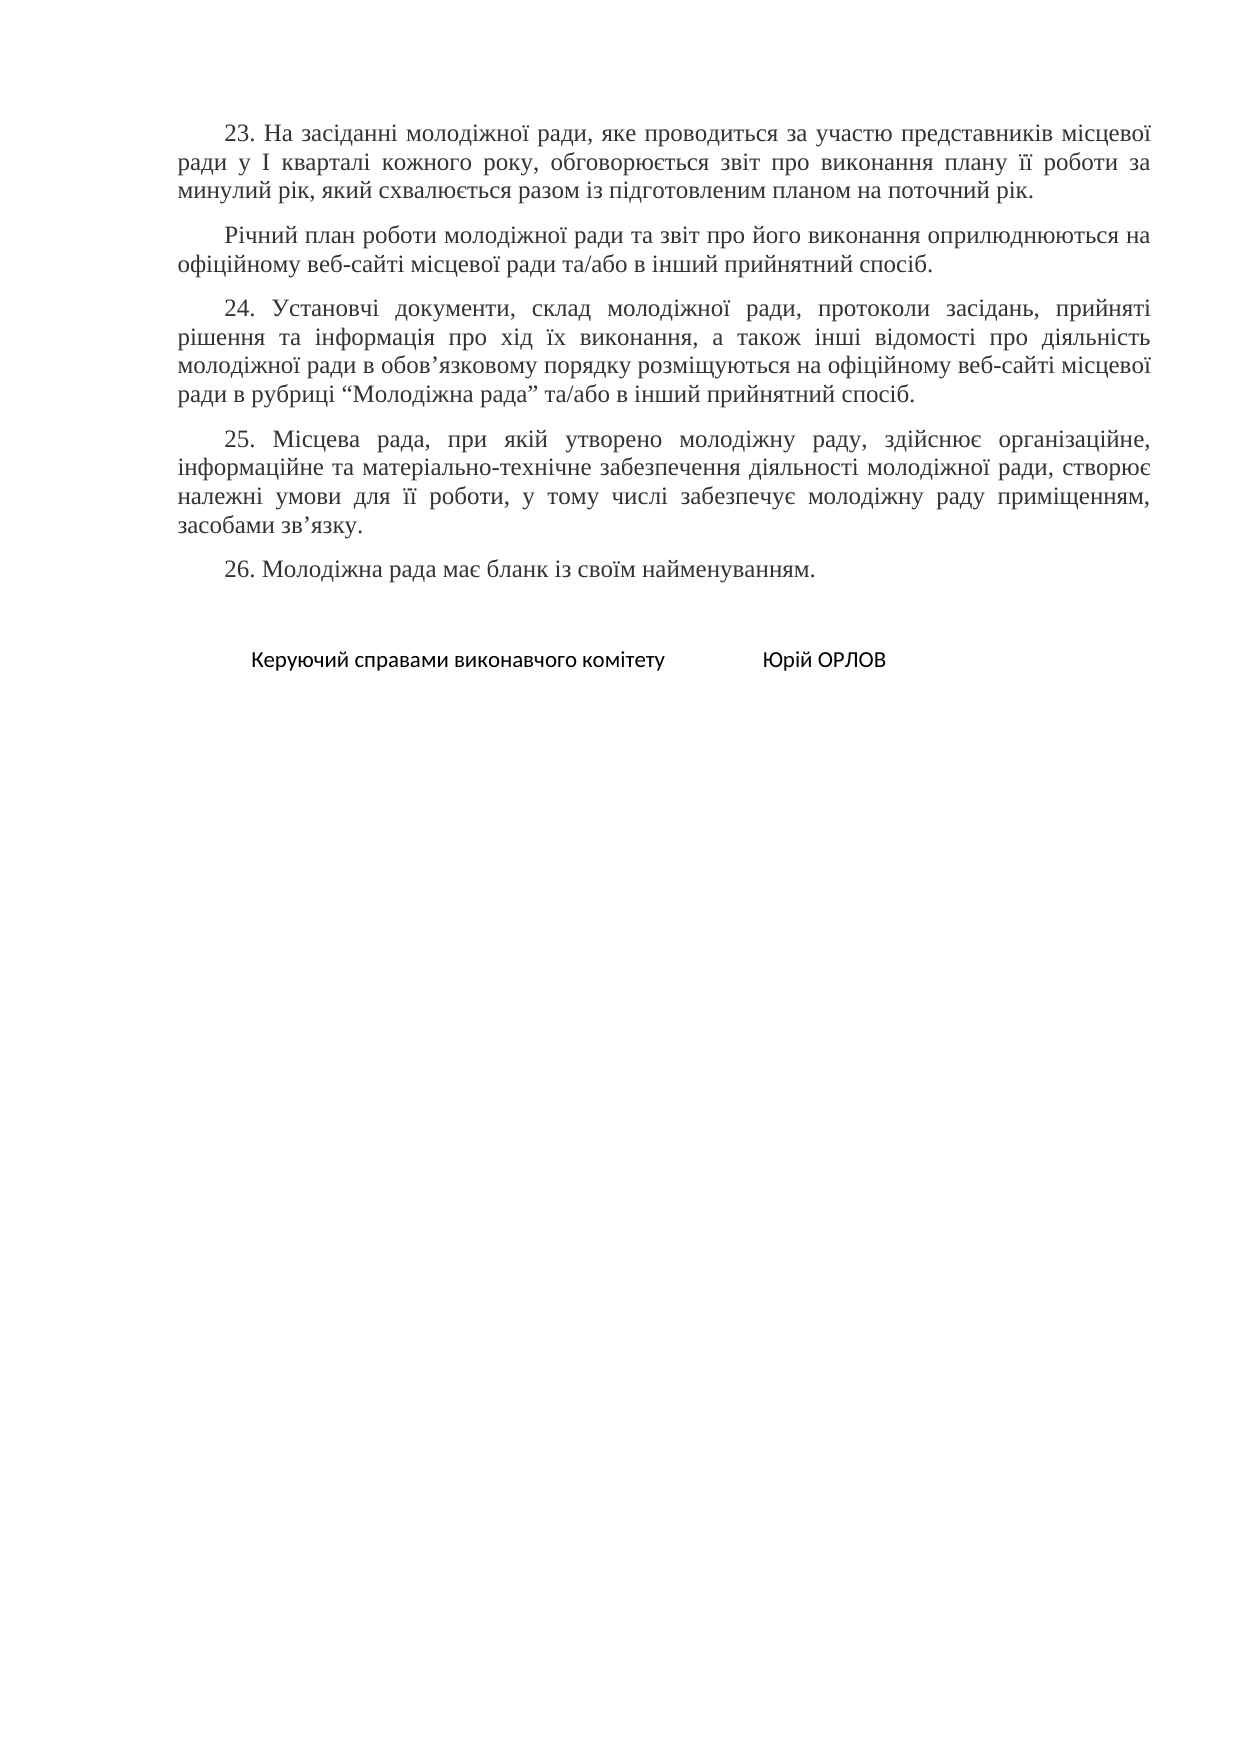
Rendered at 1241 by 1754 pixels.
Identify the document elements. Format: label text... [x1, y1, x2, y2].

text Керуючий справами виконавчого комітету Юрій ОРЛОВ [177, 646, 1152, 674]
text 26. Молодіжна рада має бланк із своїм найменуванням. [177, 554, 1152, 583]
text 23. На засіданні молодіжної ради, яке проводиться за участю представників місцевої ради у I кварталі кожного року, обговорюється звіт про виконання плану її роботи за минулий рік, який схвалюється разом із підготовленим планом на поточний рік. [177, 118, 1152, 204]
text Річний план роботи молодіжної ради та звіт про його виконання оприлюднюються на офіційному веб-сайті місцевої ради та/або в інший прийнятний спосіб. [177, 220, 1152, 277]
text 24. Установчі документи, склад молодіжної ради, протоколи засідань, прийняті рішення та інформація про хід їх виконання, а також інші відомості про діяльність молодіжної ради в обов’язковому порядку розміщуються на офіційному веб-сайті місцевої ради в рубриці “Молодіжна рада” та/або в інший прийнятний спосіб. [177, 293, 1152, 408]
text 25. Місцева рада, при якій утворено молодіжну раду, здійснює організаційне, інформаційне та матеріально-технічне забезпечення діяльності молодіжної ради, створює належні умови для її роботи, у тому числі забезпечує молодіжну раду приміщенням, засобами зв’язку. [177, 424, 1152, 539]
